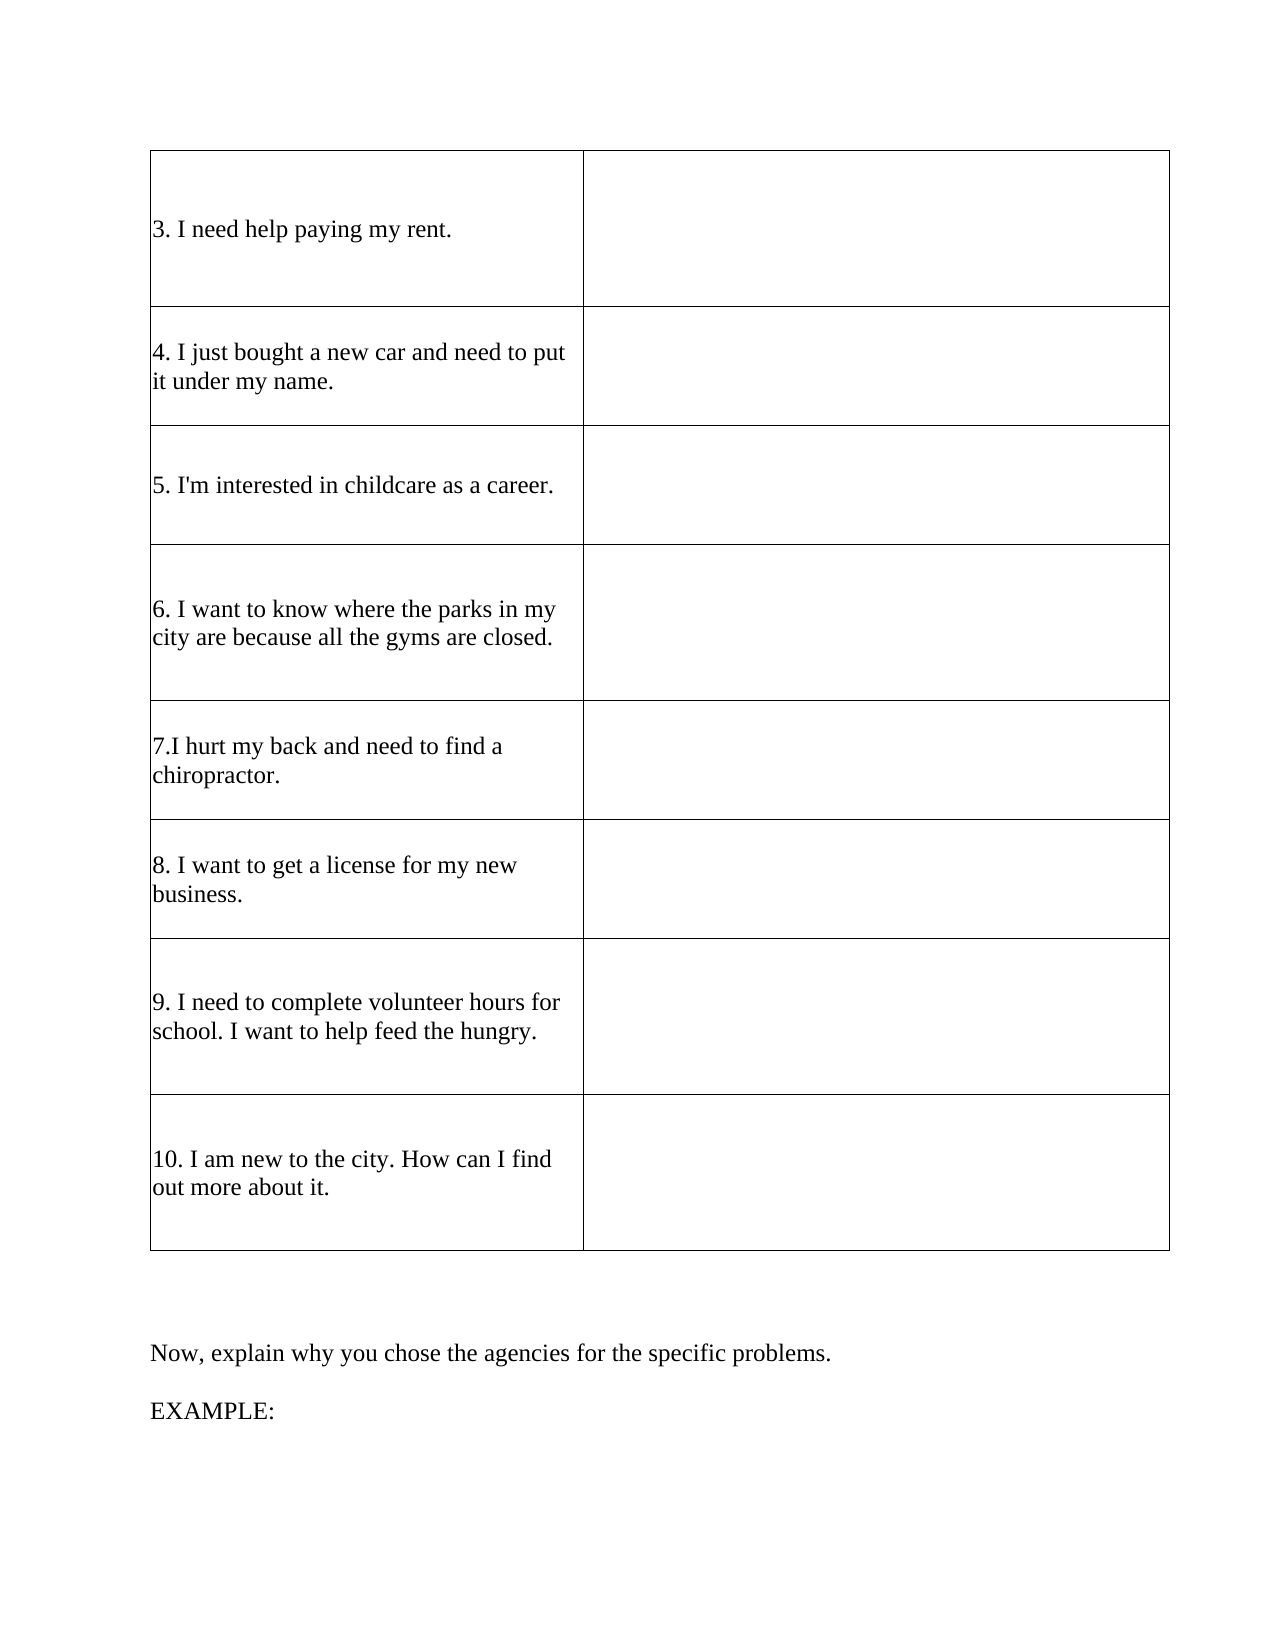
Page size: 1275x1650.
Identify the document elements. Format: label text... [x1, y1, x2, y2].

table_cell 10. I am new to the city. How can I find out more about it. [151, 1095, 583, 1250]
table_cell 5. I'm interested in childcare as a career. [151, 426, 583, 544]
table_cell [584, 1095, 1169, 1250]
table_cell [584, 820, 1169, 937]
text Now, explain why you chose the agencies for the specific problems. [150, 1338, 1125, 1367]
table_cell 8. I want to get a license for my new business. [151, 820, 583, 937]
table_cell [584, 151, 1169, 306]
table_cell [584, 545, 1169, 700]
table_cell 6. I want to know where the parks in my city are because all the gyms are closed. [151, 545, 583, 700]
table_cell [584, 307, 1169, 425]
table_cell [584, 939, 1169, 1094]
table_cell 4. I just bought a new car and need to put it under my name. [151, 307, 583, 425]
text EXAMPLE: [150, 1396, 1125, 1425]
table_cell 3. I need help paying my rent. [151, 151, 583, 306]
table_cell 9. I need to complete volunteer hours for school. I want to help feed the hungry. [151, 939, 583, 1094]
table_cell [584, 701, 1169, 819]
table_cell [584, 426, 1169, 544]
table_cell 7.I hurt my back and need to find a chiropractor. [151, 701, 583, 819]
